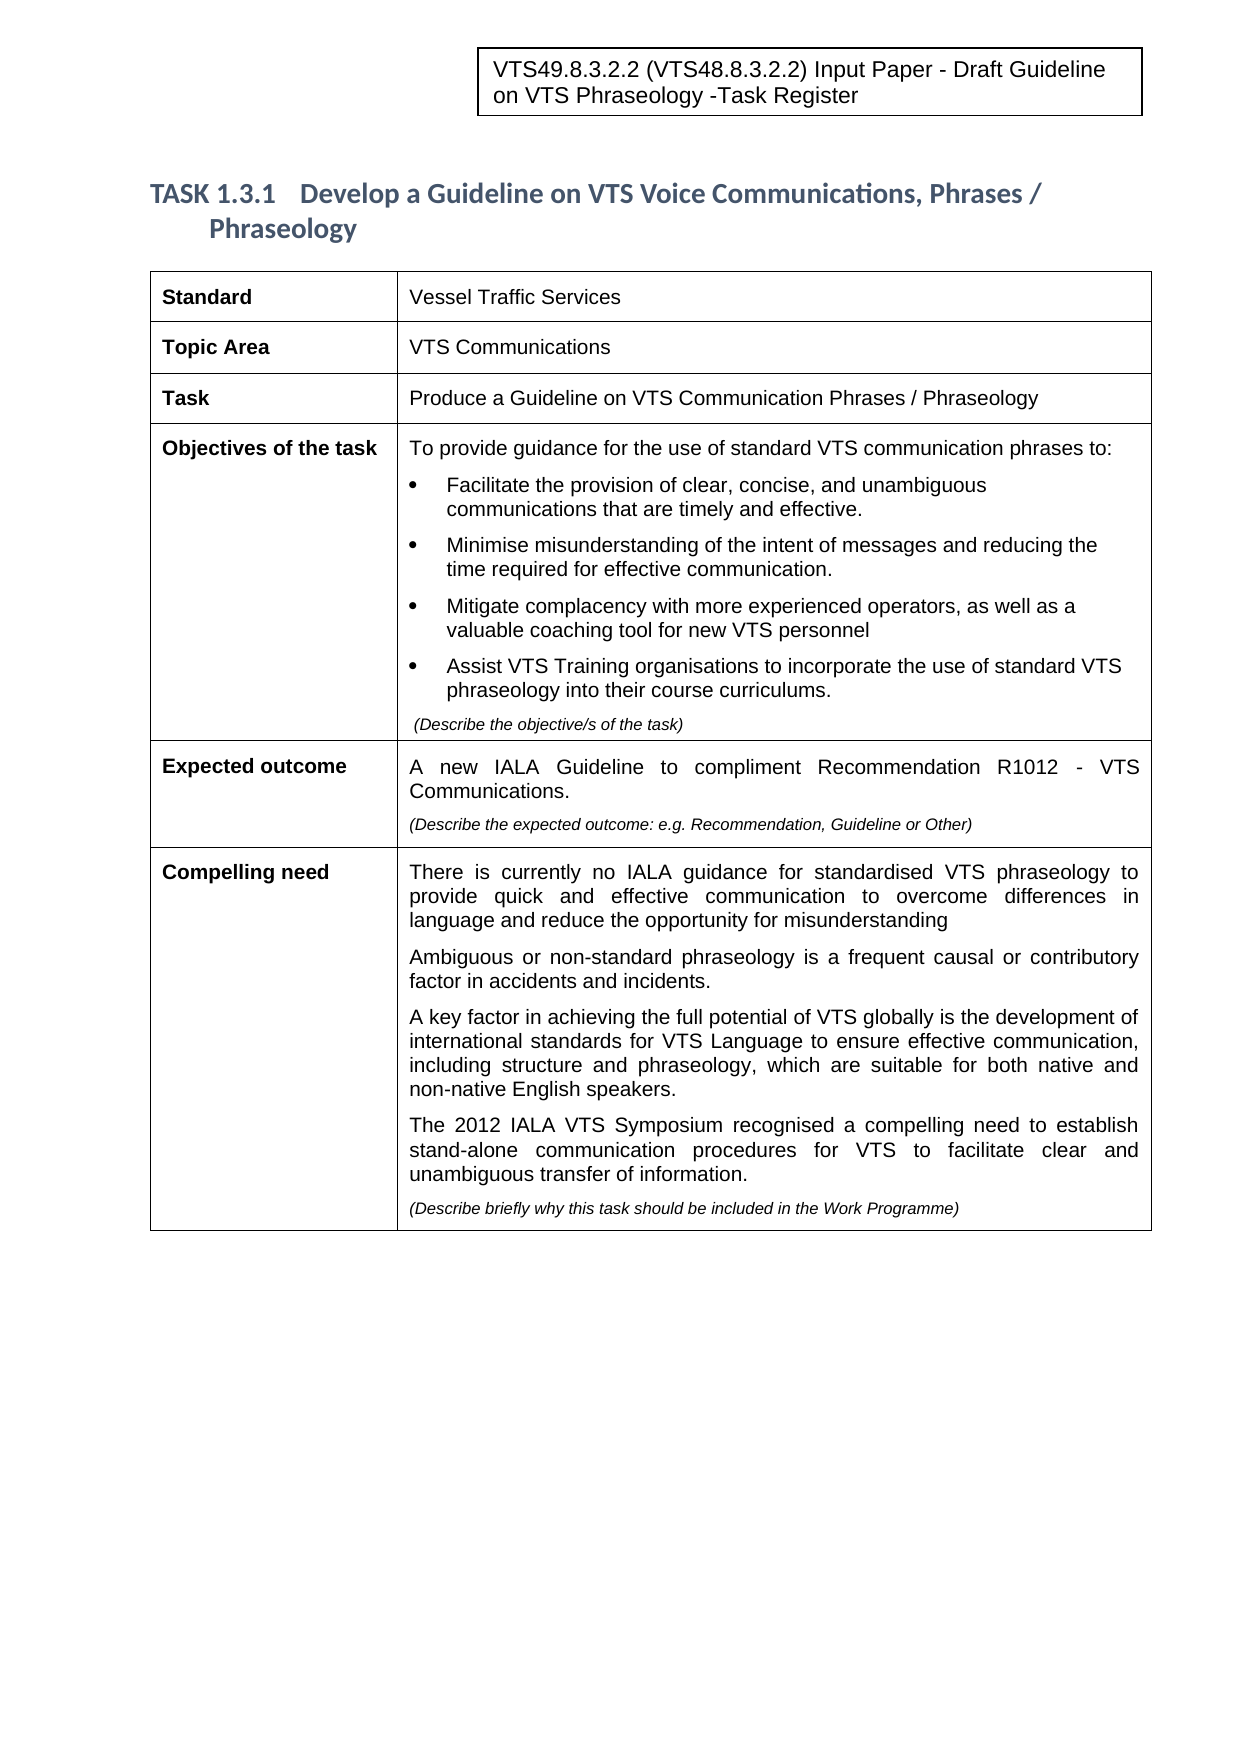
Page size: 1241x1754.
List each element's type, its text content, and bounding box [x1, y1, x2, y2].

table_cell VTS Communications [398, 322, 1151, 372]
table_cell Topic Area [151, 322, 397, 372]
table_cell There is currently no IALA guidance for standardised VTS phraseology to provide quick and effective communication to overcome differences in language and reduce the opportunity for misunderstanding Ambiguous or non-standard phraseology is a frequent causal or contributory factor in accidents and incidents. A key factor in achieving the full potential of VTS globally is the development of international standards for VTS Language to ensure effective communication, including structure and phraseology, which are suitable for both native and non-native English speakers. The 2012 IALA VTS Symposium recognised a compelling need to establish stand‐alone communication procedures for VTS to facilitate clear and unambiguous transfer of information. (Describe briefly why this task should be included in the Work Programme) [398, 848, 1151, 1230]
table_cell Task [151, 374, 397, 422]
table_header Vessel Traffic Services [398, 272, 1151, 321]
table_cell Objectives of the task [151, 424, 397, 740]
table_cell To provide guidance for the use of standard VTS communication phrases to: Facilitate the provision of clear, concise, and unambiguous communications that are timely and effective. Minimise misunderstanding of the intent of messages and reducing the time required for effective communication. Mitigate complacency with more experienced operators, as well as a valuable coaching tool for new VTS personnel Assist VTS Training organisations to incorporate the use of standard VTS phraseology into their course curriculums. (Describe the objective/s of the task) [398, 424, 1151, 740]
subtitle TASK 1.3.1 Develop a Guideline on VTS Voice Communications, Phrases / Phraseology [150, 175, 1090, 246]
table_cell Produce a Guideline on VTS Communication Phrases / Phraseology [398, 374, 1151, 422]
table_cell Compelling need [151, 848, 397, 1230]
table_cell A new IALA Guideline to compliment Recommendation R1012 ‐ VTS Communications. (Describe the expected outcome: e.g. Recommendation, Guideline or Other) [398, 741, 1151, 847]
table_header Standard [151, 272, 397, 321]
table_cell Expected outcome [151, 741, 397, 847]
